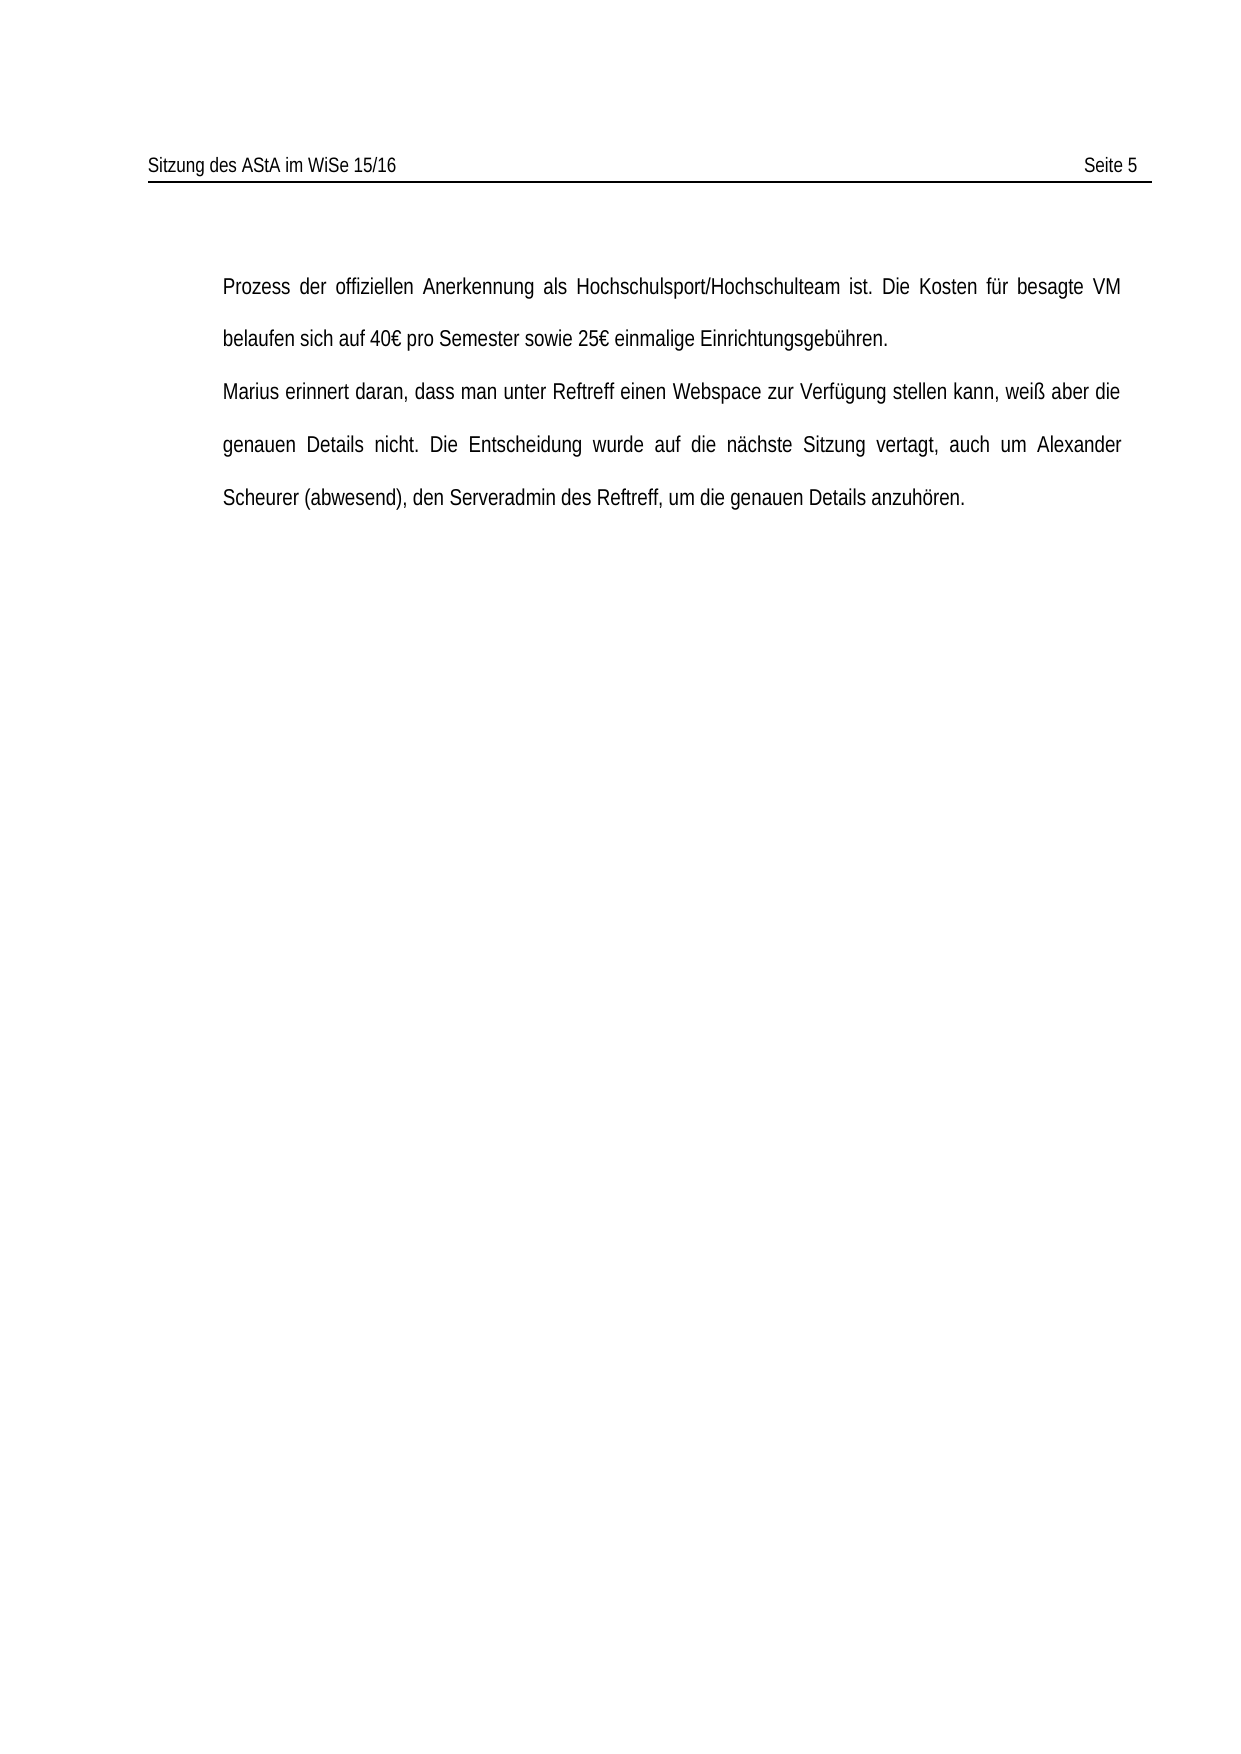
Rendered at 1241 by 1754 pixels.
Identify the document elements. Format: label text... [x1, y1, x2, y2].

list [185, 273, 1122, 352]
text Marius erinnert daran, dass man unter Reftreff einen Webspace zur Verfügung stellen kann, weiß aber die genauen Details nicht. Die Entscheidung wurde auf die nächste Sitzung vertagt, auch um Alexander Scheurer (abwesend), den Serveradmin des Reftreff, um die genauen Details anzuhören. [223, 378, 1122, 510]
